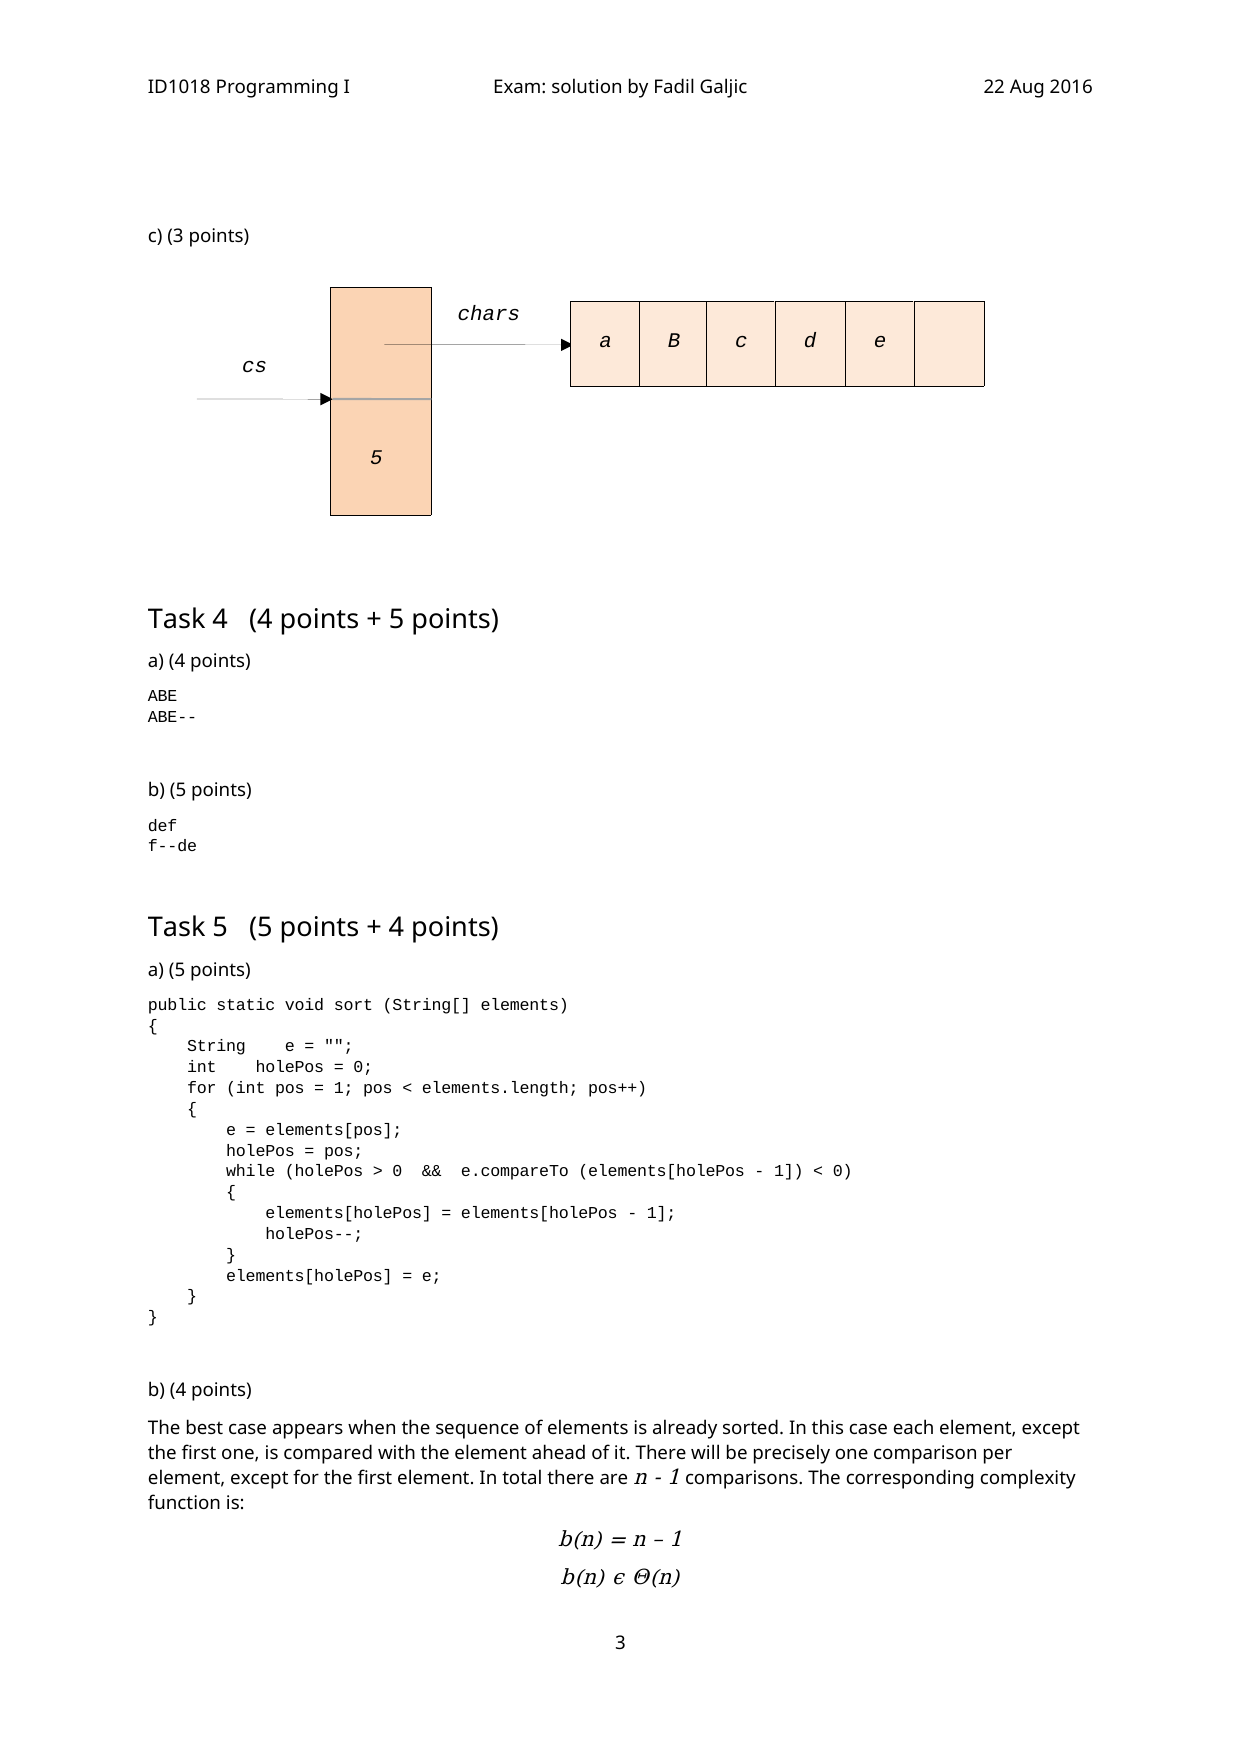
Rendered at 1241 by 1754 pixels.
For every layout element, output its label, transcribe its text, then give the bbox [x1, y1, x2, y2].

text elements[holePos] = e; [148, 1264, 1093, 1285]
text int holePos = 0; [148, 1056, 1093, 1077]
text { [148, 1181, 1093, 1202]
text Task 5 (5 points + 4 points) [148, 910, 1093, 943]
text Task 4 (4 points + 5 points) [148, 602, 1093, 635]
text c) (3 points) [148, 223, 1093, 248]
text elements[holePos] = elements[holePos - 1]; [148, 1202, 1093, 1223]
text holePos = pos; [148, 1139, 1093, 1160]
text e = elements[pos]; [148, 1118, 1093, 1139]
text def [148, 814, 1093, 835]
text } [148, 1243, 1093, 1264]
text ABE [148, 685, 1093, 706]
text public static void sort (String[] elements) [148, 993, 1093, 1014]
text } [148, 1306, 1093, 1327]
text holePos--; [148, 1223, 1093, 1243]
text f--de [148, 835, 1093, 856]
text b) (4 points) [148, 1377, 1093, 1402]
text } [148, 1285, 1093, 1306]
text for (int pos = 1; pos < elements.length; pos++) [148, 1077, 1093, 1098]
text a) (5 points) [148, 956, 1093, 981]
text String e = ""; [148, 1035, 1093, 1056]
text a) (4 points) [148, 648, 1093, 673]
text { [148, 1014, 1093, 1035]
text b(n) = n – 1 [148, 1527, 1093, 1552]
text b) (5 points) [148, 777, 1093, 802]
text { [148, 1098, 1093, 1118]
text The best case appears when the sequence of elements is already sorted. In this case each element, except the first one, is compared with the element ahead of it. There will be precisely one comparison per element, except for the first element. In total there are n - 1 comparisons. The corresponding complexity function is: [148, 1414, 1093, 1514]
text while (holePos > 0 && e.compareTo (elements[holePos - 1]) < 0) [148, 1160, 1093, 1181]
text ABE-- [148, 706, 1093, 727]
text b(n) ϵ Θ(n) [148, 1564, 1093, 1589]
